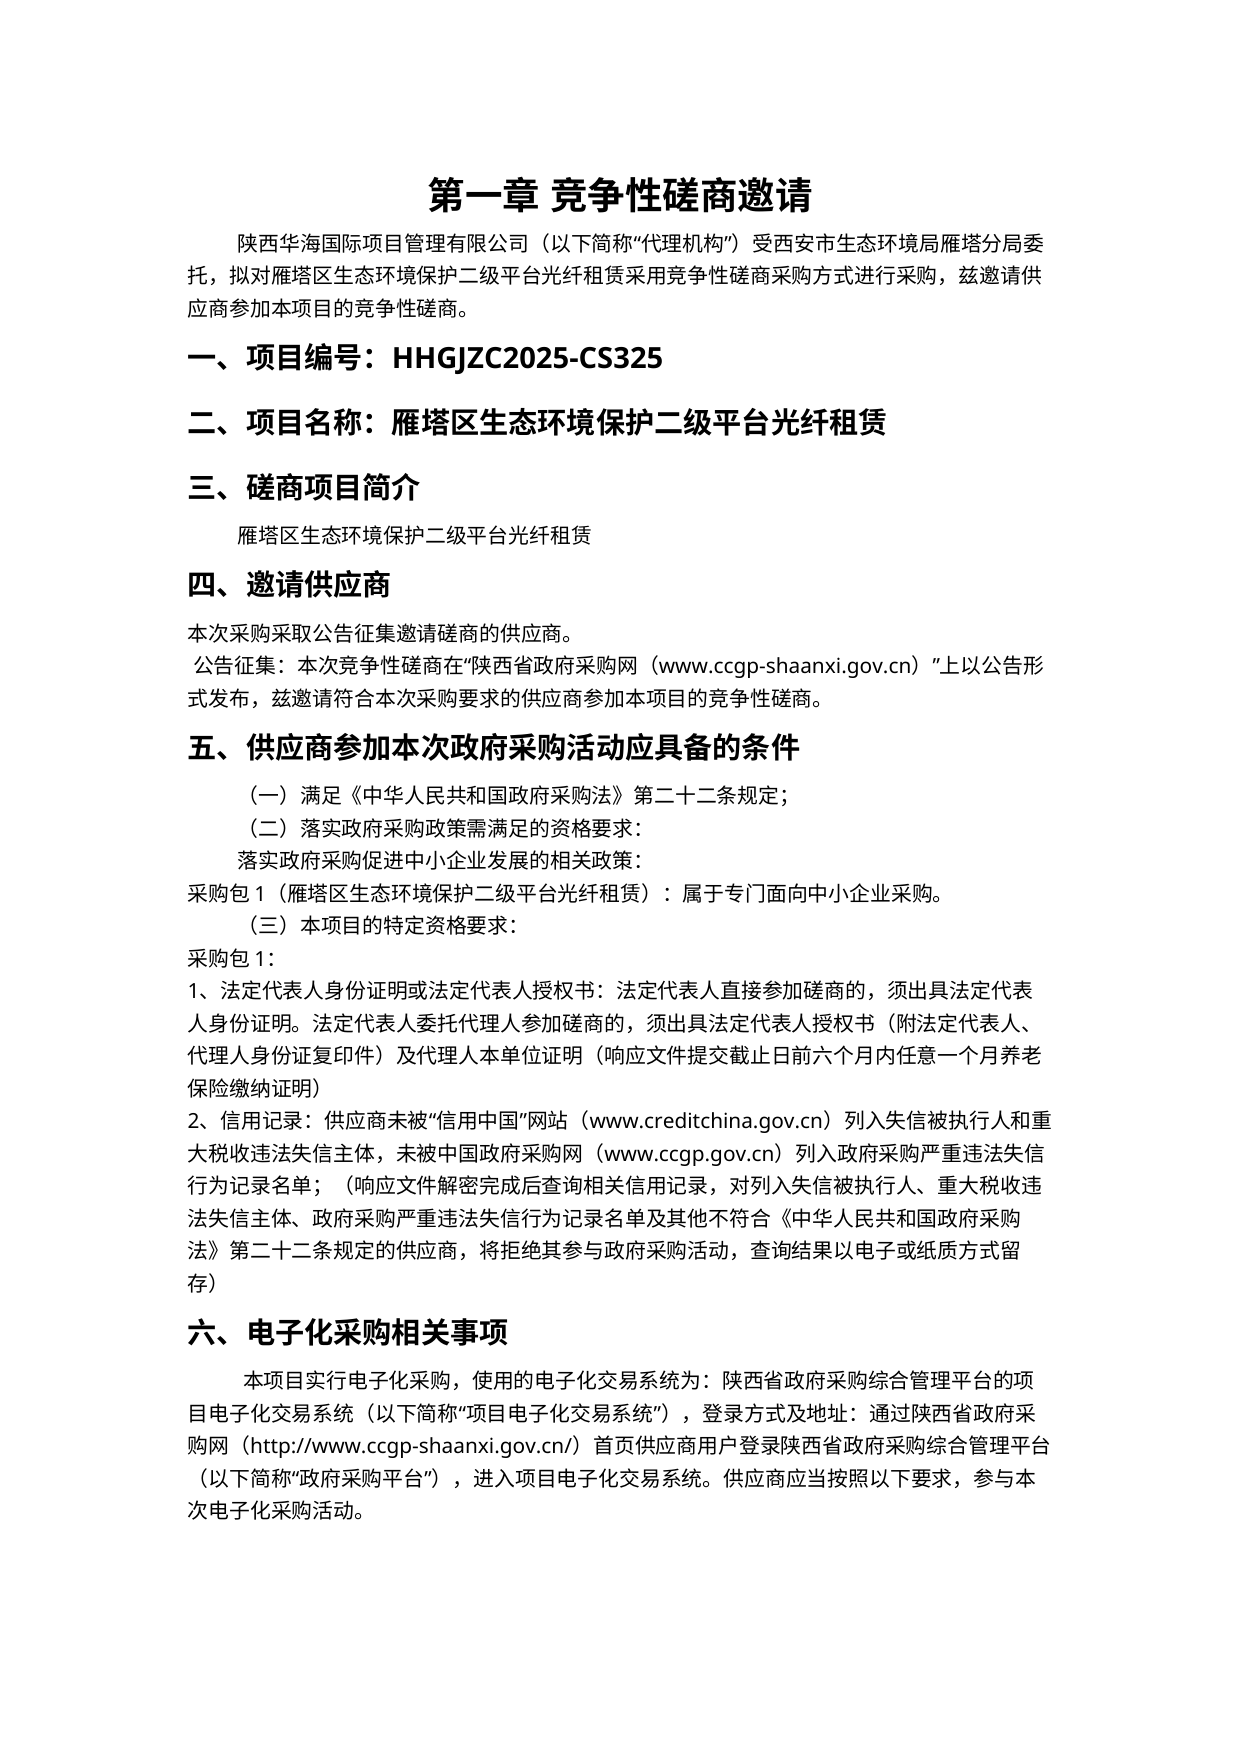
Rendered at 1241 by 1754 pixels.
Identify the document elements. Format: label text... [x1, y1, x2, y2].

text 四、邀请供应商 [187, 552, 1053, 617]
text 陕西华海国际项目管理有限公司（以下简称“代理机构”）受西安市生态环境局雁塔分局委托，拟对雁塔区生态环境保护二级平台光纤租赁采用竞争性磋商采购方式进行采购，兹邀请供应商参加本项目的竞争性磋商。 [187, 227, 1053, 324]
text 五、供应商参加本次政府采购活动应具备的条件 [187, 714, 1053, 779]
text （一）满足《中华人民共和国政府采购法》第二十二条规定； [187, 779, 1053, 812]
text 第一章 竞争性磋商邀请 [187, 162, 1053, 227]
text 落实政府采购促进中小企业发展的相关政策： [187, 844, 1053, 877]
text 二、项目名称：雁塔区生态环境保护二级平台光纤租赁 [187, 389, 1053, 454]
text 2、信用记录：供应商未被“信用中国”网站（www.creditchina.gov.cn）列入失信被执行人和重大税收违法失信主体，未被中国政府采购网（www.ccgp.gov.cn）列入政府采购严重违法失信行为记录名单；（响应文件解密完成后查询相关信用记录，对列入失信被执行人、重大税收违法失信主体、政府采购严重违法失信行为记录名单及其他不符合《中华人民共和国政府采购法》第二十二条规定的供应商，将拒绝其参与政府采购活动，查询结果以电子或纸质方式留存） [187, 1104, 1053, 1299]
text 三、磋商项目简介 [187, 454, 1053, 519]
text 本次采购采取公告征集邀请磋商的供应商。 [187, 617, 1053, 649]
text （三）本项目的特定资格要求： [187, 909, 1053, 942]
text 公告征集：本次竞争性磋商在“陕西省政府采购网（www.ccgp-shaanxi.gov.cn）”上以公告形式发布，兹邀请符合本次采购要求的供应商参加本项目的竞争性磋商。 [187, 649, 1053, 714]
text 本项目实行电子化采购，使用的电子化交易系统为：陕西省政府采购综合管理平台的项目电子化交易系统（以下简称“项目电子化交易系统”），登录方式及地址：通过陕西省政府采购网（http://www.ccgp-shaanxi.gov.cn/）首页供应商用户登录陕西省政府采购综合管理平台（以下简称“政府采购平台”），进入项目电子化交易系统。供应商应当按照以下要求，参与本次电子化采购活动。 [187, 1364, 1053, 1527]
text （二）落实政府采购政策需满足的资格要求： [187, 812, 1053, 844]
text 采购包1（雁塔区生态环境保护二级平台光纤租赁）：属于专门面向中小企业采购。 [187, 877, 1053, 909]
text 1、法定代表人身份证明或法定代表人授权书：法定代表人直接参加磋商的，须出具法定代表人身份证明。法定代表人委托代理人参加磋商的，须出具法定代表人授权书（附法定代表人、代理人身份证复印件）及代理人本单位证明（响应文件提交截止日前六个月内任意一个月养老保险缴纳证明） [187, 974, 1053, 1104]
text 六、电子化采购相关事项 [187, 1299, 1053, 1364]
text 采购包1： [187, 942, 1053, 974]
text 一、项目编号：HHGJZC2025-CS325 [187, 324, 1053, 389]
text 雁塔区生态环境保护二级平台光纤租赁 [187, 519, 1053, 552]
